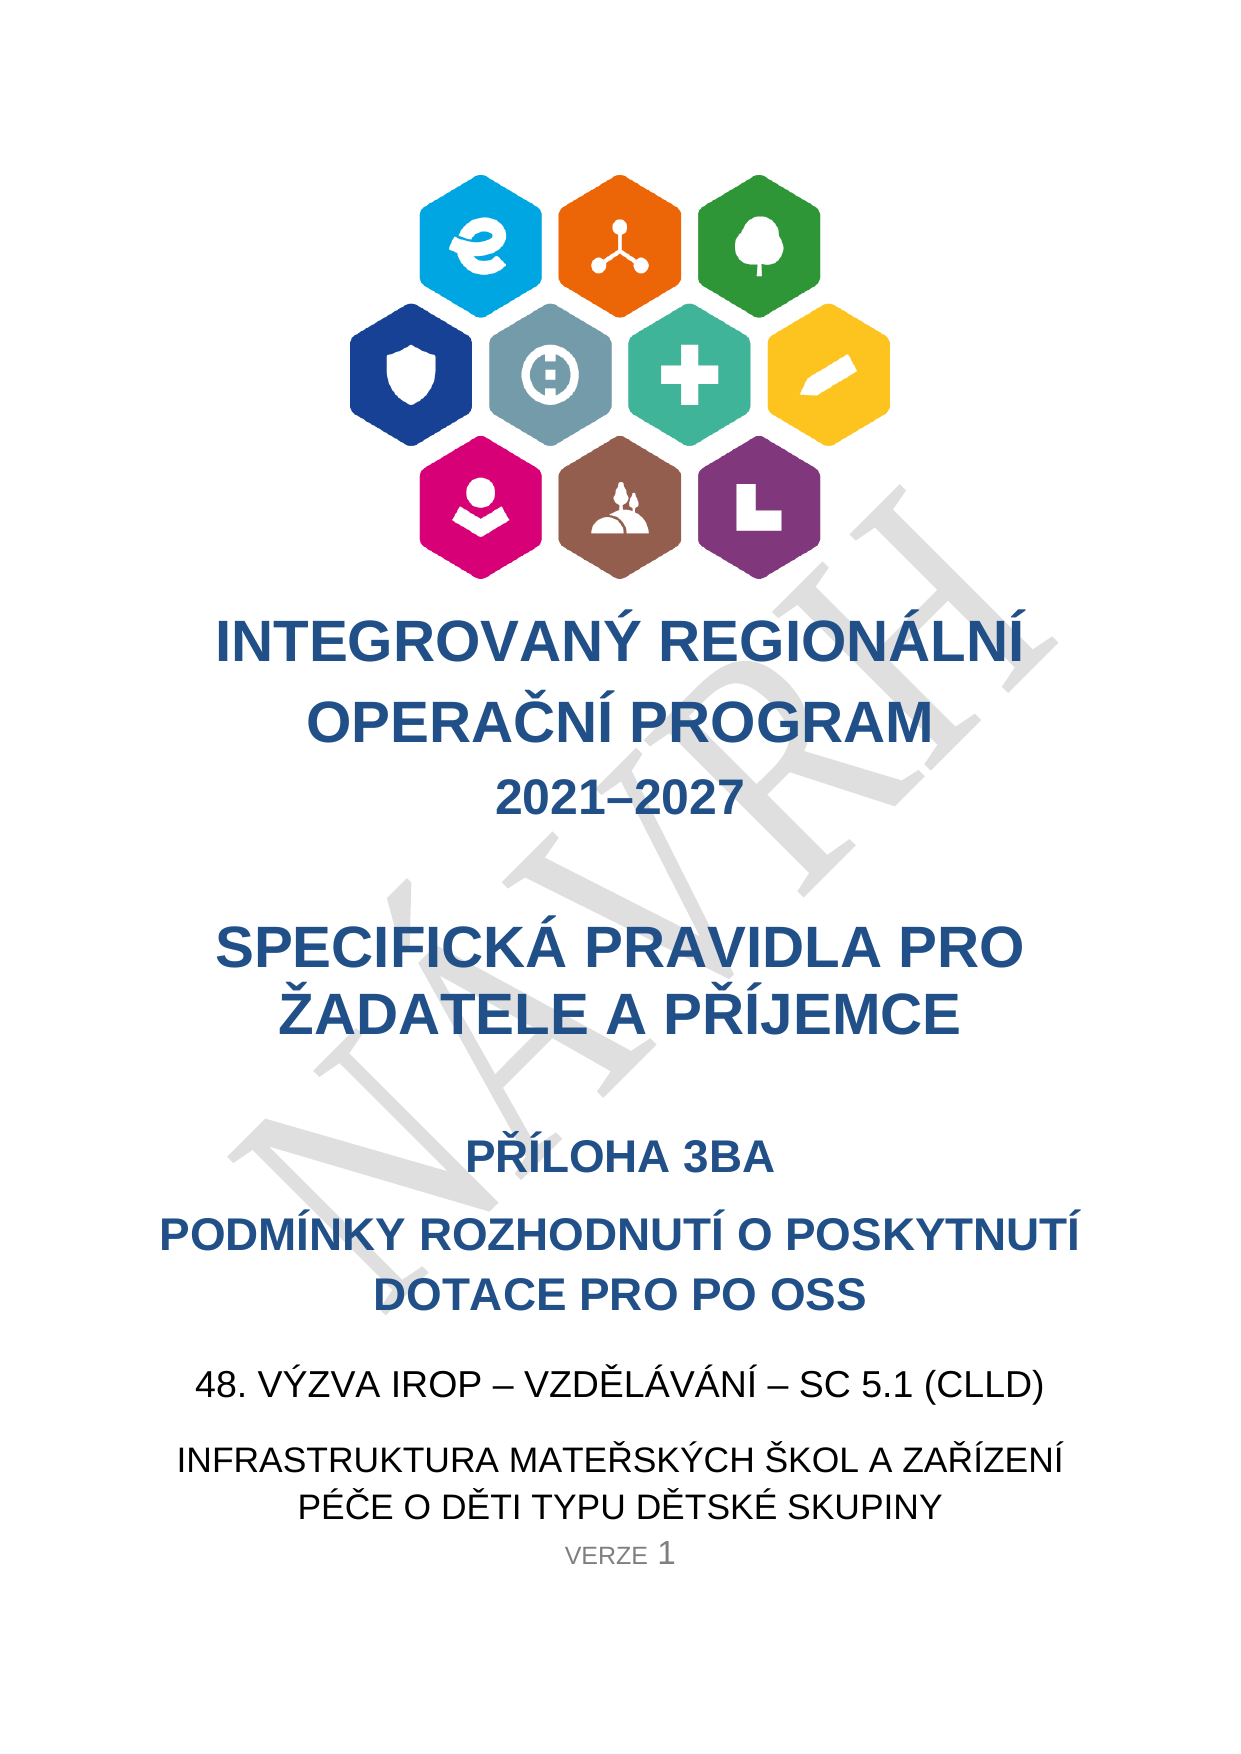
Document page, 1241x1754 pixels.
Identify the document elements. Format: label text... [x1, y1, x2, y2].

text PodMÍNKY Rozhodnutí o poskytnutí dotace pro PO OSS [148, 1207, 1092, 1320]
picture [323, 158, 916, 607]
text PŘÍLOHA 3BA [148, 1129, 1092, 1182]
text 48. VÝZVA IROP – VZDĚLÁVÁNÍ – SC 5.1 (CLLD) [148, 1363, 1092, 1406]
text INFRASTRUKTURA MATEŘSKÝCH ŠKOL A ZAŘÍZENÍ PÉČE O DĚTI TYPU DĚTSKÉ SKUPINY [148, 1439, 1092, 1527]
text VERZE 1 [148, 1533, 1092, 1571]
text SPECIFICKÁ PRAVIDLA PRO ŽADATELE A PŘÍJEMCE [148, 913, 1092, 1047]
text 2021–2027 [148, 768, 1092, 825]
